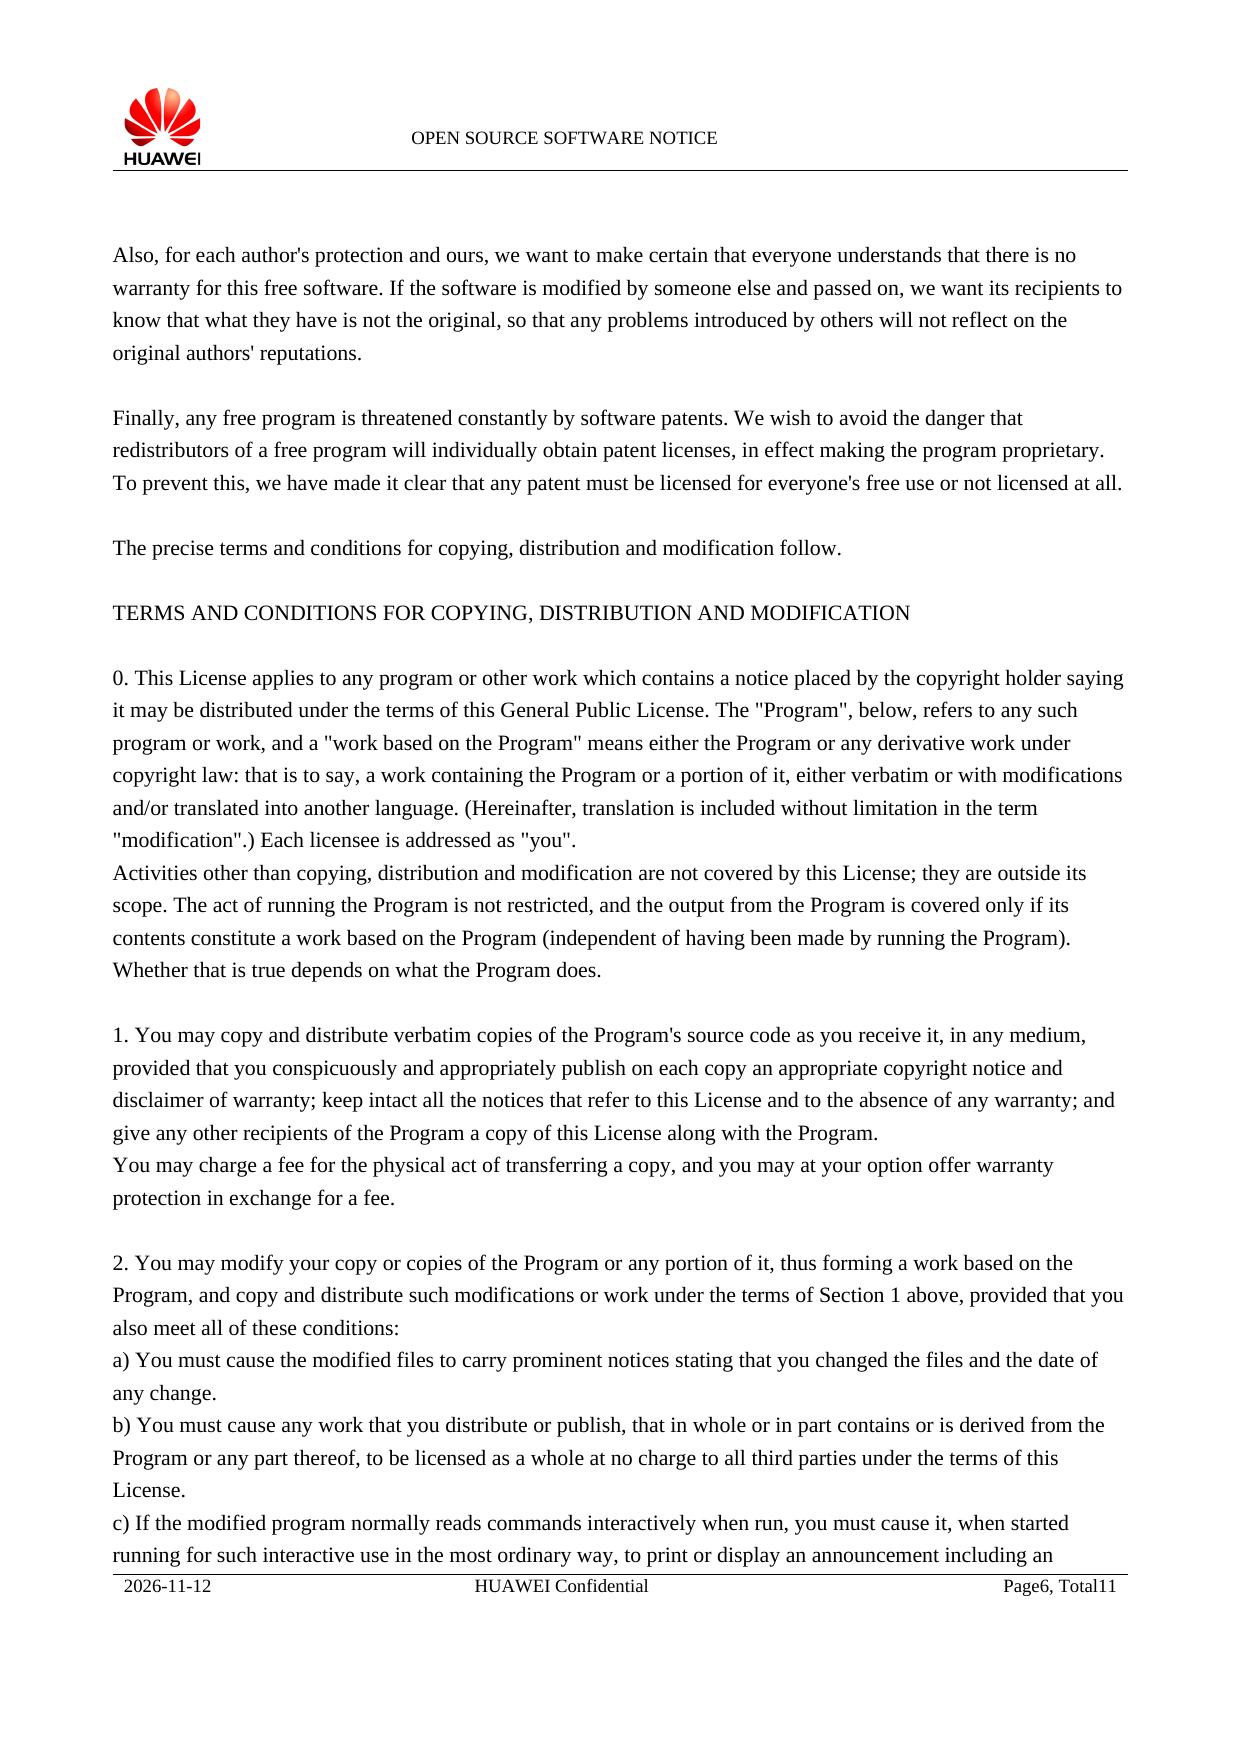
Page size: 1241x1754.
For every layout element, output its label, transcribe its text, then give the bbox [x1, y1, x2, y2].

picture [124, 88, 201, 165]
